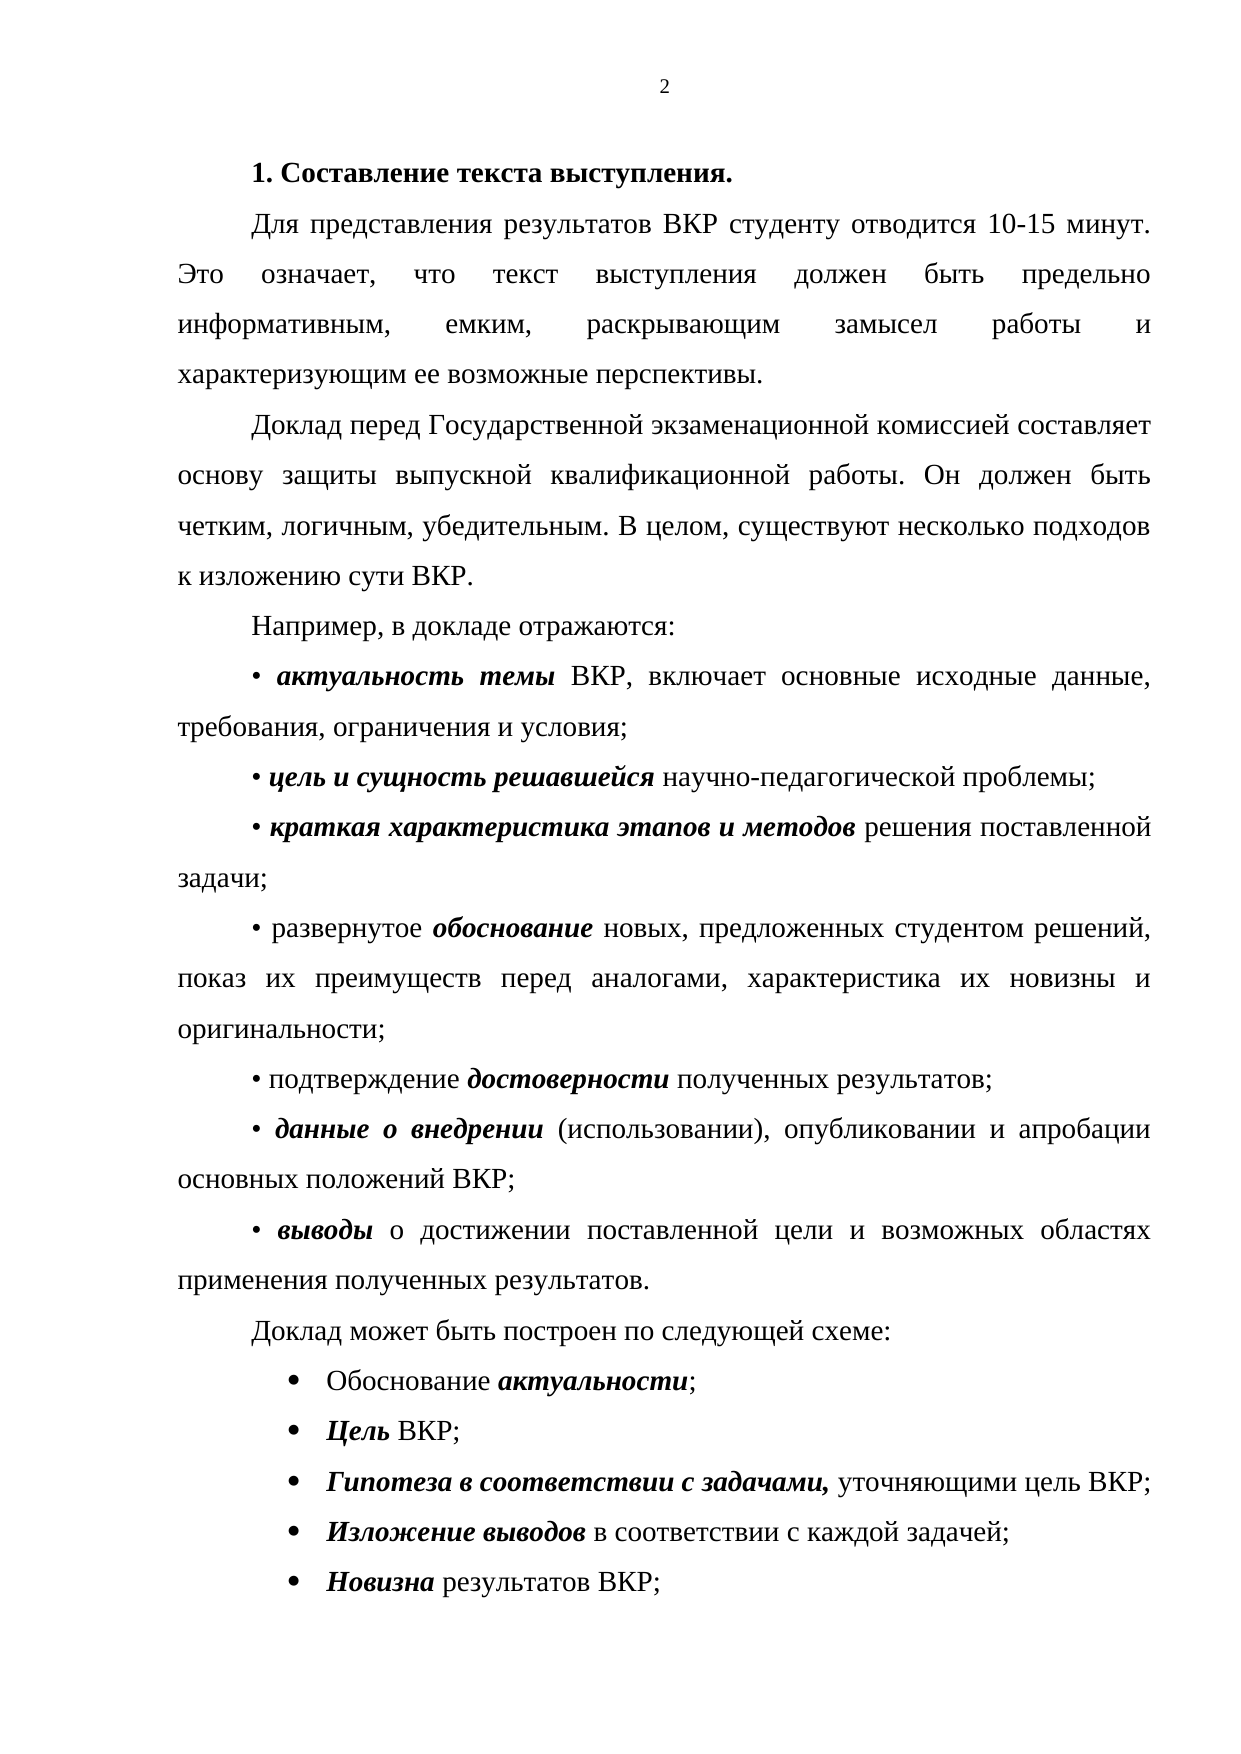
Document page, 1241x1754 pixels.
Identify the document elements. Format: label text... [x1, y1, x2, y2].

list Обоснование актуальности; [288, 1363, 1152, 1397]
text Доклад перед Государственной экзаменационной комиссией составляет основу защиты выпускной квалификационной работы. Он должен быть четким, логичным, убедительным. В целом, существуют несколько подходов к изложению сути ВКР. [177, 407, 1152, 591]
text 1. Составление текста выступления. [177, 155, 1152, 189]
text • развернутое обоснование новых, предложенных студентом решений, показ их преимуществ перед аналогами, характеристика их новизны и оригинальности; [177, 910, 1152, 1044]
text Доклад может быть построен по следующей схеме: [177, 1313, 1152, 1346]
text • цель и сущность решавшейся научно-педагогической проблемы; [177, 759, 1152, 793]
list Новизна результатов ВКР; [288, 1564, 1152, 1598]
text Например, в докладе отражаются: [177, 608, 1152, 642]
text • выводы о достижении поставленной цели и возможных областях применения полученных результатов. [177, 1212, 1152, 1296]
text Для представления результатов ВКР студенту отводится 10-15 минут. Это означает, что текст выступления должен быть предельно информативным, емким, раскрывающим замысел работы и характеризующим ее возможные перспективы. [177, 206, 1152, 390]
text • актуальность темы ВКР, включает основные исходные данные, требования, ограничения и условия; [177, 658, 1152, 742]
text • подтверждение достоверности полученных результатов; [177, 1061, 1152, 1094]
text • краткая характеристика этапов и методов решения поставленной задачи; [177, 809, 1152, 893]
list Изложение выводов в соответствии с каждой задачей; [288, 1514, 1152, 1548]
list Гипотеза в соответствии с задачами, уточняющими цель ВКР; [288, 1464, 1152, 1497]
list Цель ВКР; [288, 1413, 1152, 1447]
text • данные о внедрении (использовании), опубликовании и апробации основных положений ВКР; [177, 1111, 1152, 1195]
